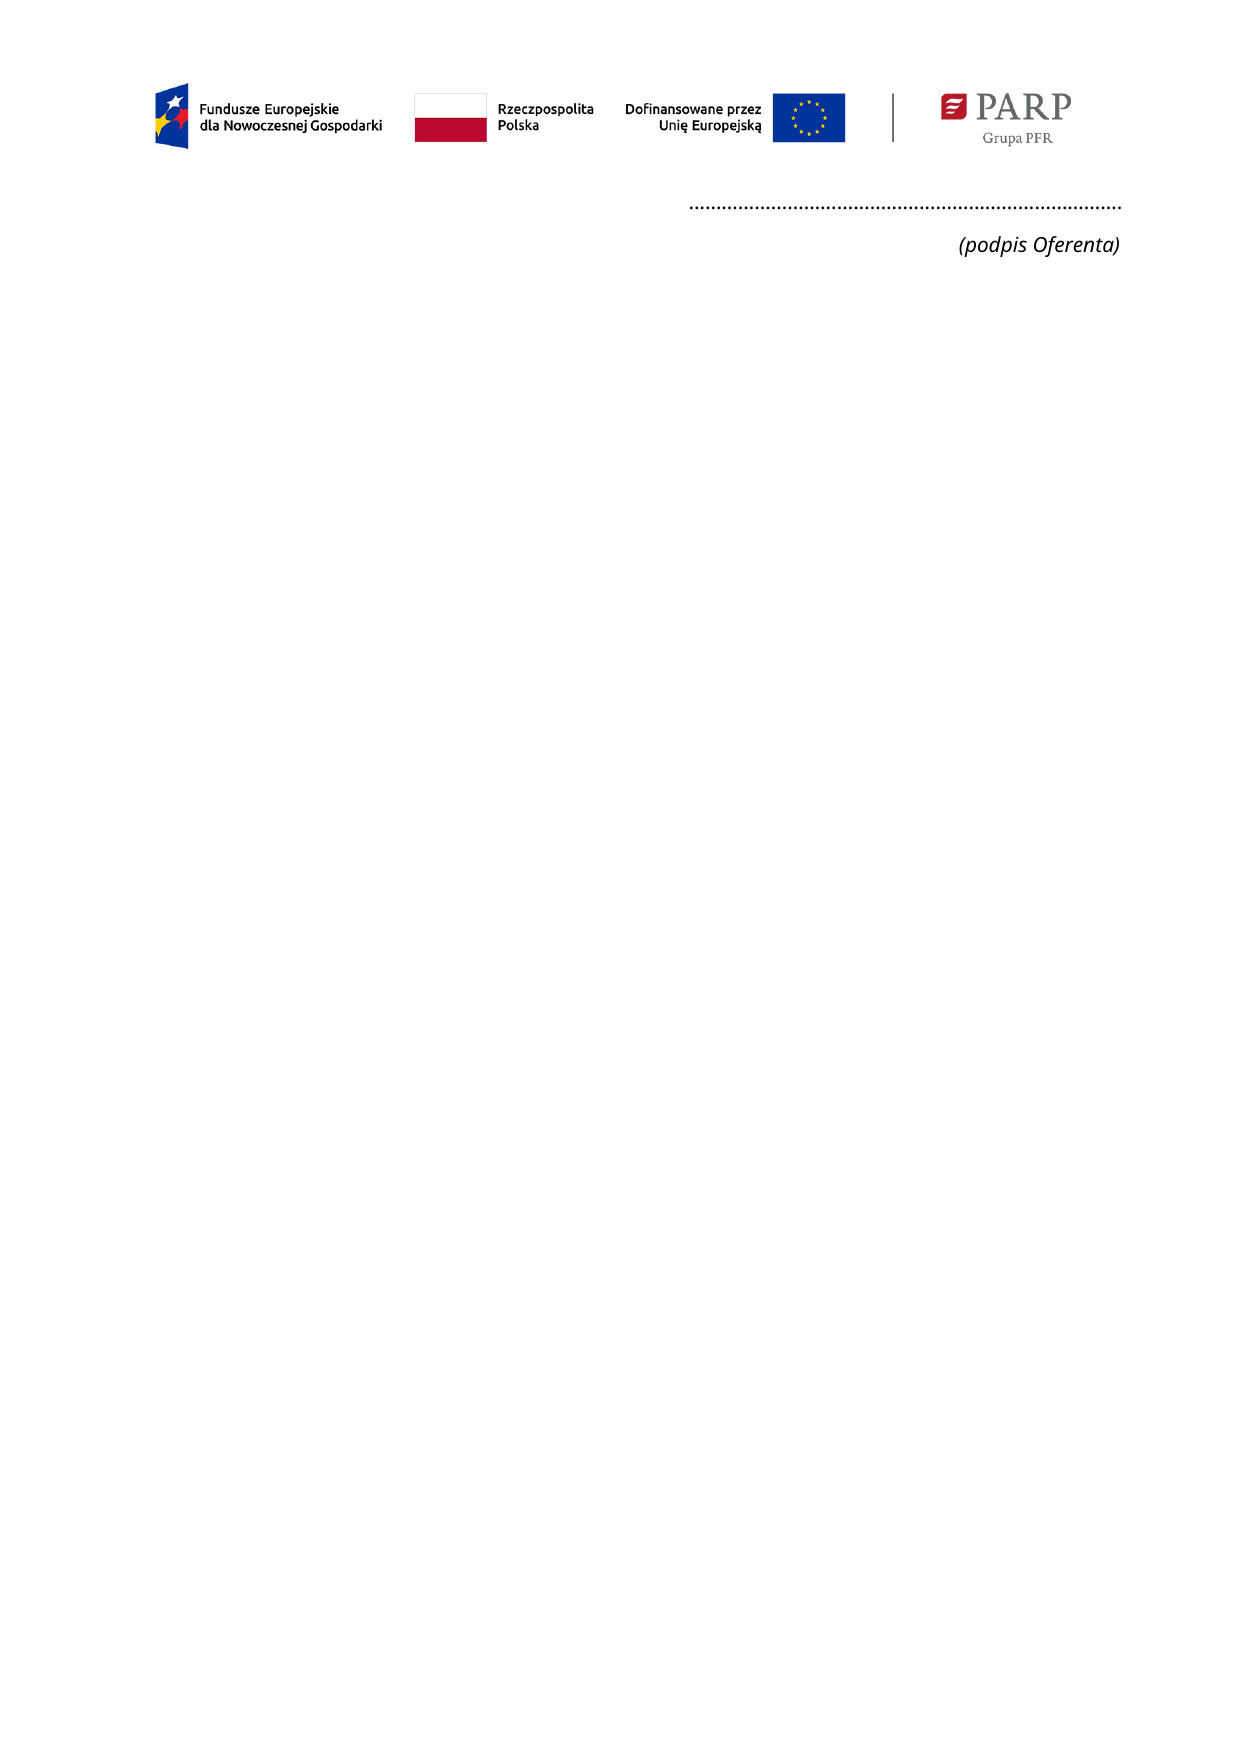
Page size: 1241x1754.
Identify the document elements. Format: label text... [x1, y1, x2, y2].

text ……………………………………………………………………. [103, 187, 1122, 216]
text (podpis Oferenta) [103, 230, 1122, 258]
picture [140, 73, 1086, 159]
